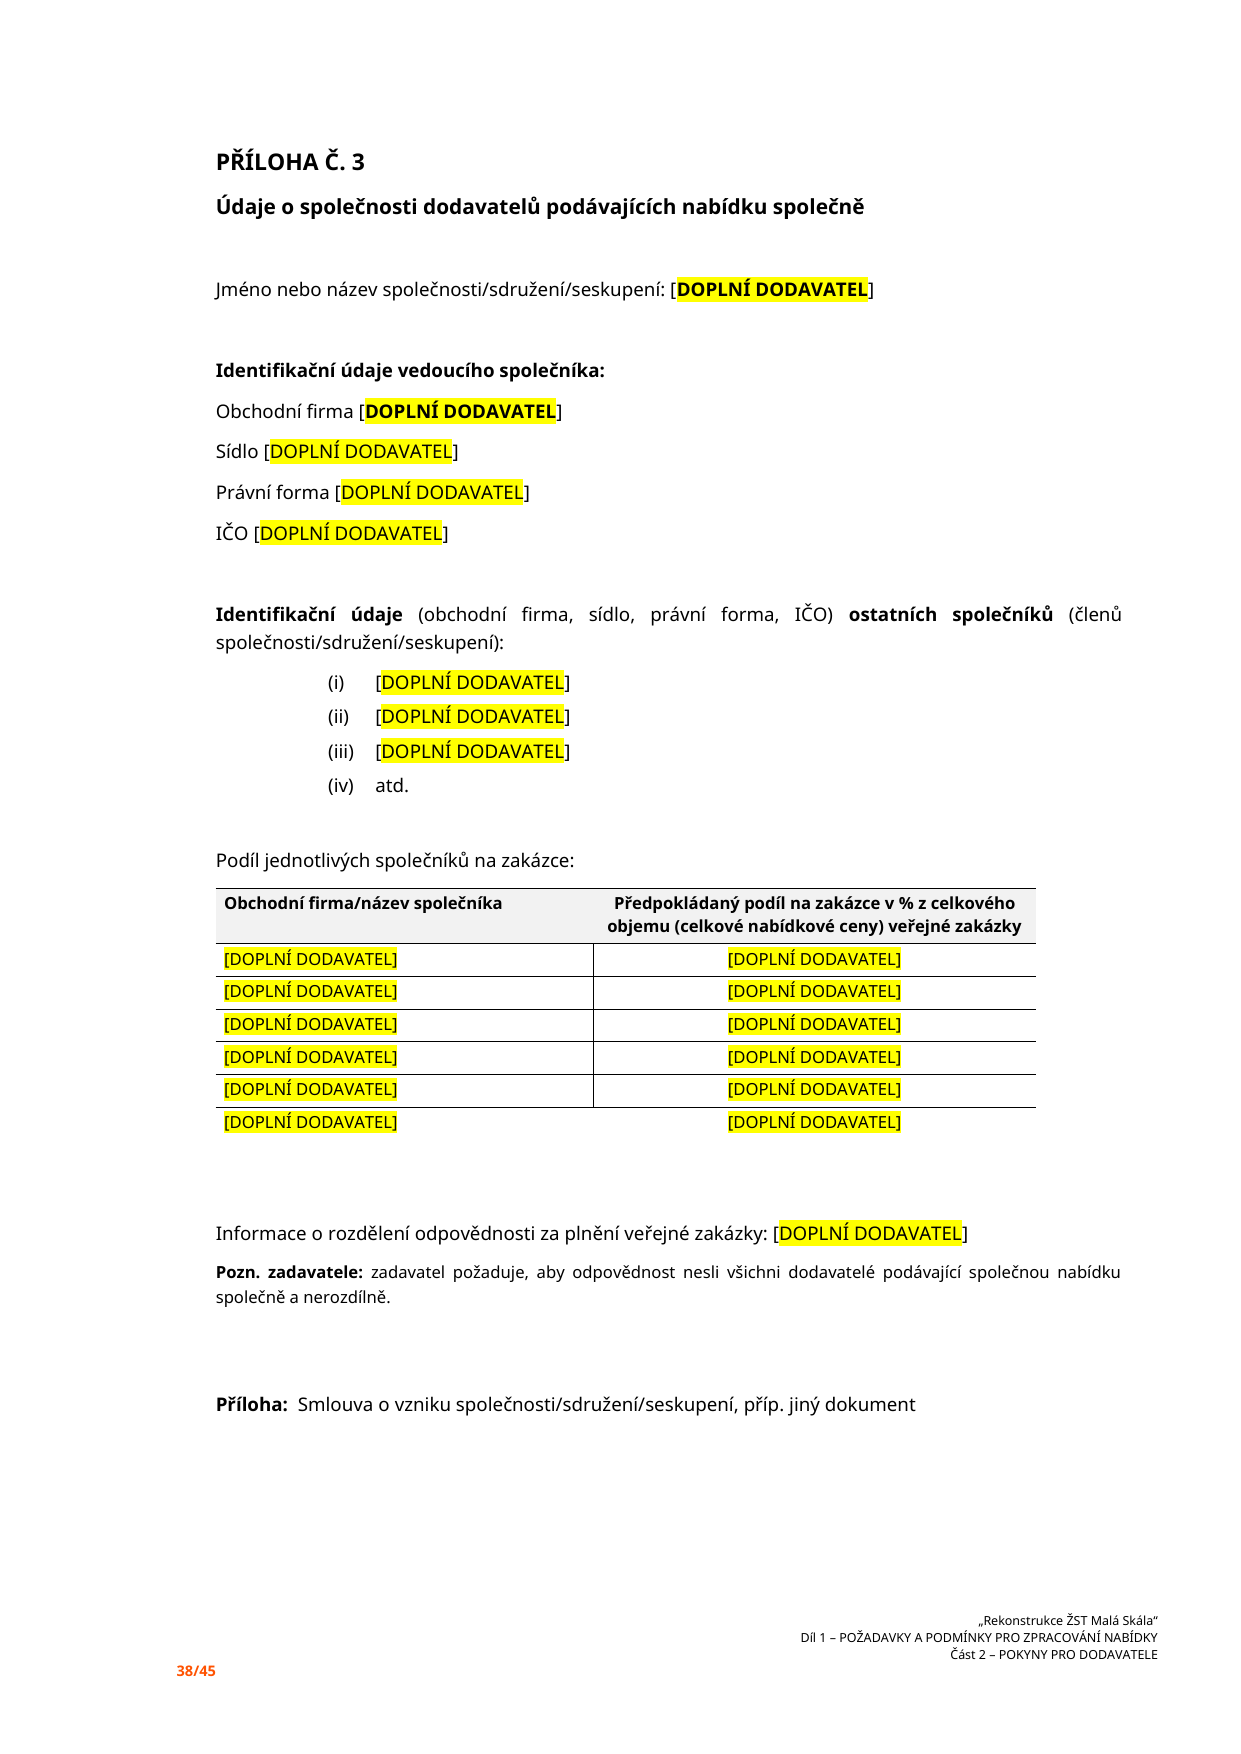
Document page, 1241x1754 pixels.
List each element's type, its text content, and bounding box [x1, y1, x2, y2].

text Obchodní firma [DOPLNÍ DODAVATEL] [556, 398, 1122, 424]
table_cell [DOPLNÍ DODAVATEL] [216, 1042, 593, 1074]
text [DOPLNÍ DODAVATEL] [328, 669, 1122, 695]
table_cell [DOPLNÍ DODAVATEL] [594, 977, 1036, 1008]
table_cell [DOPLNÍ DODAVATEL] [594, 944, 1036, 976]
text Jméno nebo název společnosti/sdružení/seskupení: [DOPLNÍ DODAVATEL] [868, 277, 1122, 302]
text Informace o rozdělení odpovědnosti za plnění veřejné zakázky: [DOPLNÍ DODAVATEL] [216, 1220, 779, 1246]
text Pozn. zadavatele: zadavatel požaduje, aby odpovědnost nesli všichni dodavatelé podávající společnou nabídku společně a nerozdílně. [216, 1261, 1122, 1308]
table_cell [DOPLNÍ DODAVATEL] [216, 1108, 593, 1139]
text Identifikační údaje vedoucího společníka: [216, 358, 1122, 383]
table_cell [DOPLNÍ DODAVATEL] [216, 1010, 593, 1041]
text Podíl jednotlivých společníků na zakázce: [216, 847, 1122, 873]
text Příloha č. 3 [216, 146, 1122, 177]
table_cell [DOPLNÍ DODAVATEL] [594, 1075, 1036, 1107]
table_cell [DOPLNÍ DODAVATEL] [594, 1010, 1036, 1041]
table_cell [DOPLNÍ DODAVATEL] [594, 1042, 1036, 1074]
table_header Předpokládaný podíl na zakázce v % z celkového objemu (celkové nabídkové ceny) veřejné zakázky [593, 889, 1036, 943]
text [DOPLNÍ DODAVATEL] [564, 738, 1122, 763]
text [DOPLNÍ DODAVATEL] [328, 704, 381, 729]
text Právní forma [DOPLNÍ DODAVATEL] [216, 479, 341, 505]
text Údaje o společnosti dodavatelů podávajících nabídku společně [216, 192, 1122, 221]
table_cell [DOPLNÍ DODAVATEL] [216, 1075, 593, 1107]
table_cell [DOPLNÍ DODAVATEL] [216, 977, 593, 1008]
text atd. [328, 772, 1122, 798]
table_header Obchodní firma/název společníka [216, 889, 593, 943]
text Identifikační údaje (obchodní firma, sídlo, právní forma, IČO) ostatních společníků (členů společnosti/sdružení/seskupení): [216, 601, 1122, 654]
text Obchodní firma [DOPLNÍ DODAVATEL] [216, 398, 365, 424]
text [DOPLNÍ DODAVATEL] [564, 704, 1122, 729]
text [DOPLNÍ DODAVATEL] [328, 738, 381, 763]
text Právní forma [DOPLNÍ DODAVATEL] [523, 479, 1122, 505]
text IČO [DOPLNÍ DODAVATEL] [442, 520, 1122, 545]
text Jméno nebo název společnosti/sdružení/seskupení: [DOPLNÍ DODAVATEL] [216, 277, 677, 302]
table_cell [DOPLNÍ DODAVATEL] [216, 944, 593, 976]
table_cell [DOPLNÍ DODAVATEL] [593, 1108, 1036, 1139]
text Sídlo [DOPLNÍ DODAVATEL] [452, 439, 1122, 464]
text Příloha: Smlouva o vzniku společnosti/sdružení/seskupení, příp. jiný dokument [216, 1392, 1122, 1417]
